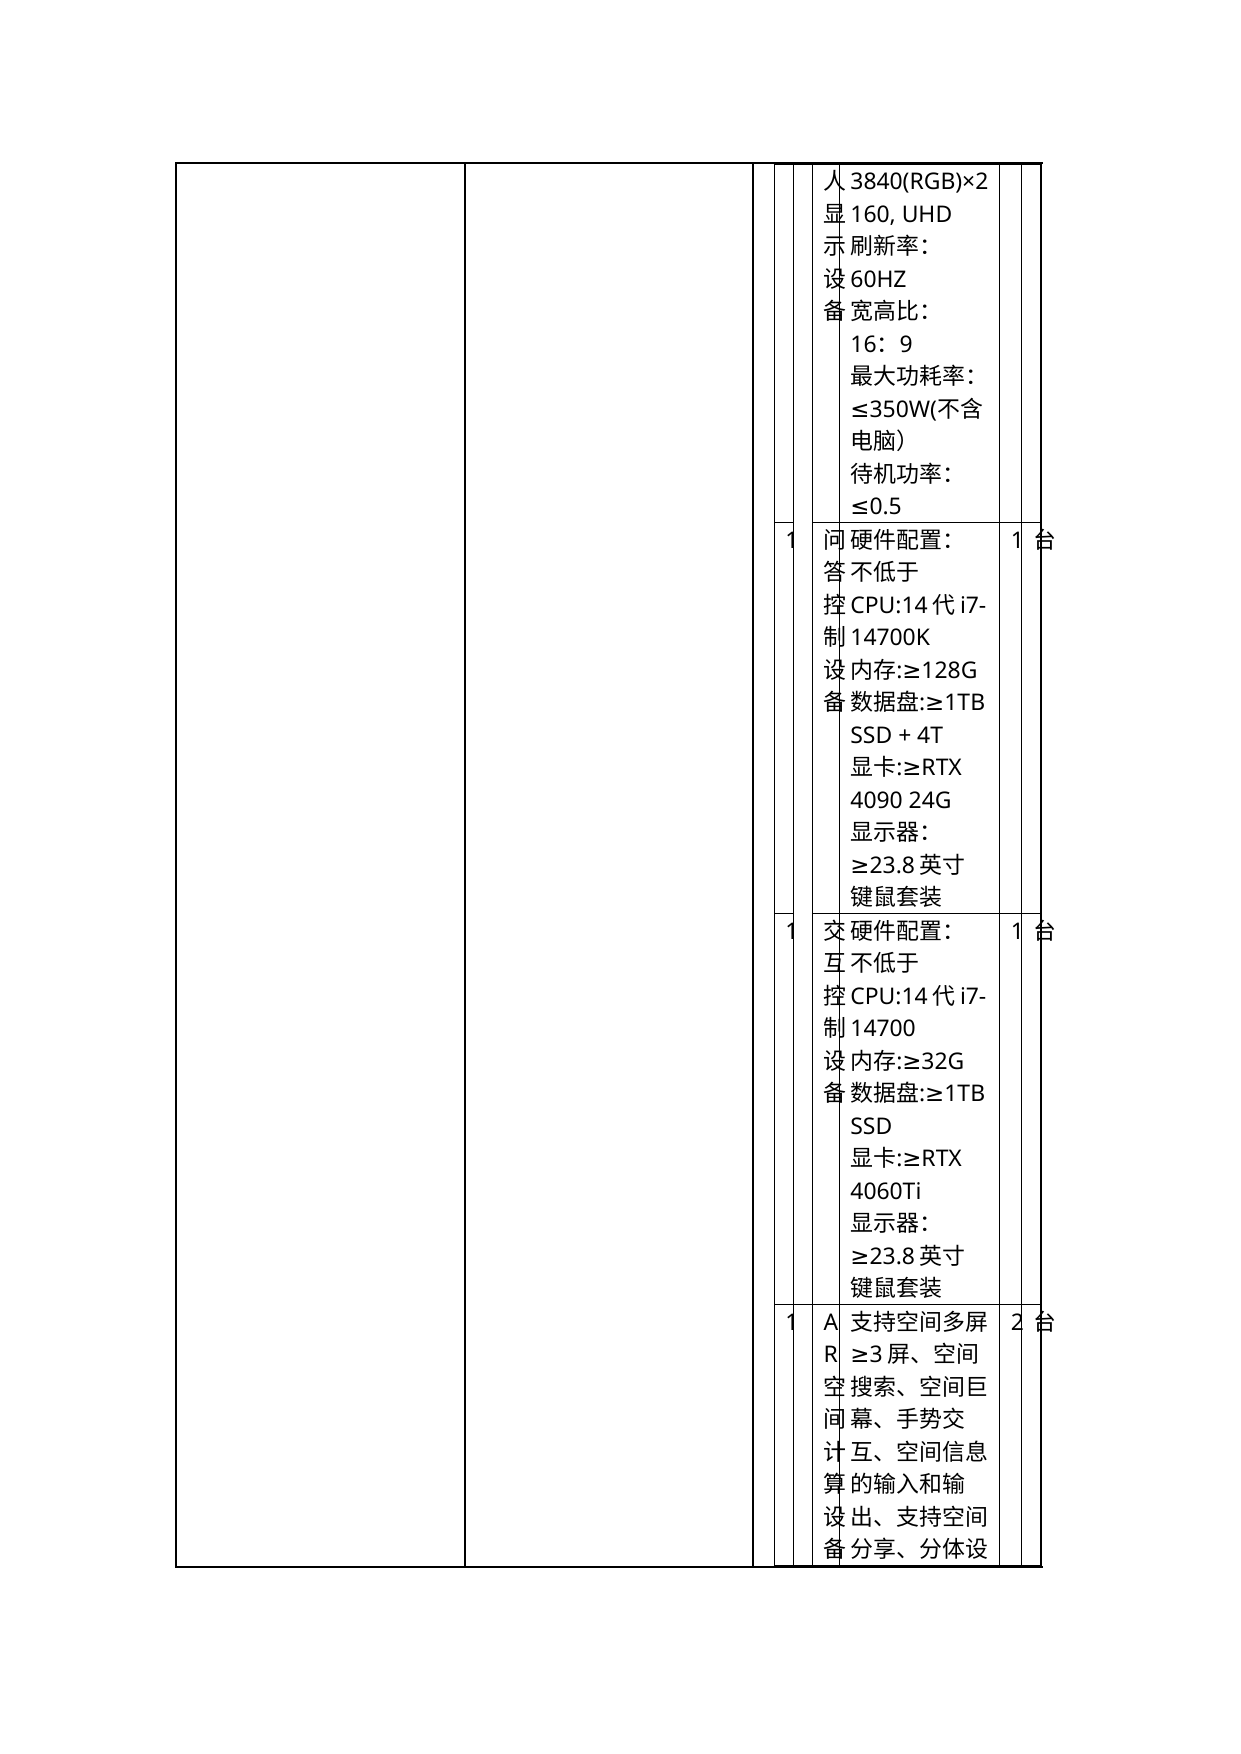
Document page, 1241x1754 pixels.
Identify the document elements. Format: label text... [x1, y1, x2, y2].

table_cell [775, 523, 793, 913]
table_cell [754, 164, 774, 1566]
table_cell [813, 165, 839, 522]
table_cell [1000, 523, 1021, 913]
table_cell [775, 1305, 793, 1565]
table_cell 1 [177, 164, 464, 1566]
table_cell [840, 1305, 999, 1565]
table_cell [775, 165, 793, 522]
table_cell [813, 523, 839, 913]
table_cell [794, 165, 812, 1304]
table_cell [840, 165, 999, 522]
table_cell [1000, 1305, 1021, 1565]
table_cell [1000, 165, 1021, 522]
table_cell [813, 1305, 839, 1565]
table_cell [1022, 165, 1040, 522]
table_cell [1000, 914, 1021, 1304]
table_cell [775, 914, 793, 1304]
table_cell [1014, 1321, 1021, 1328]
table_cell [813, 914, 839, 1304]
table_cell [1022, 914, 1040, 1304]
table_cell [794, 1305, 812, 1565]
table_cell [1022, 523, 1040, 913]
table_cell [466, 164, 752, 1566]
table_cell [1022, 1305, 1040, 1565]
